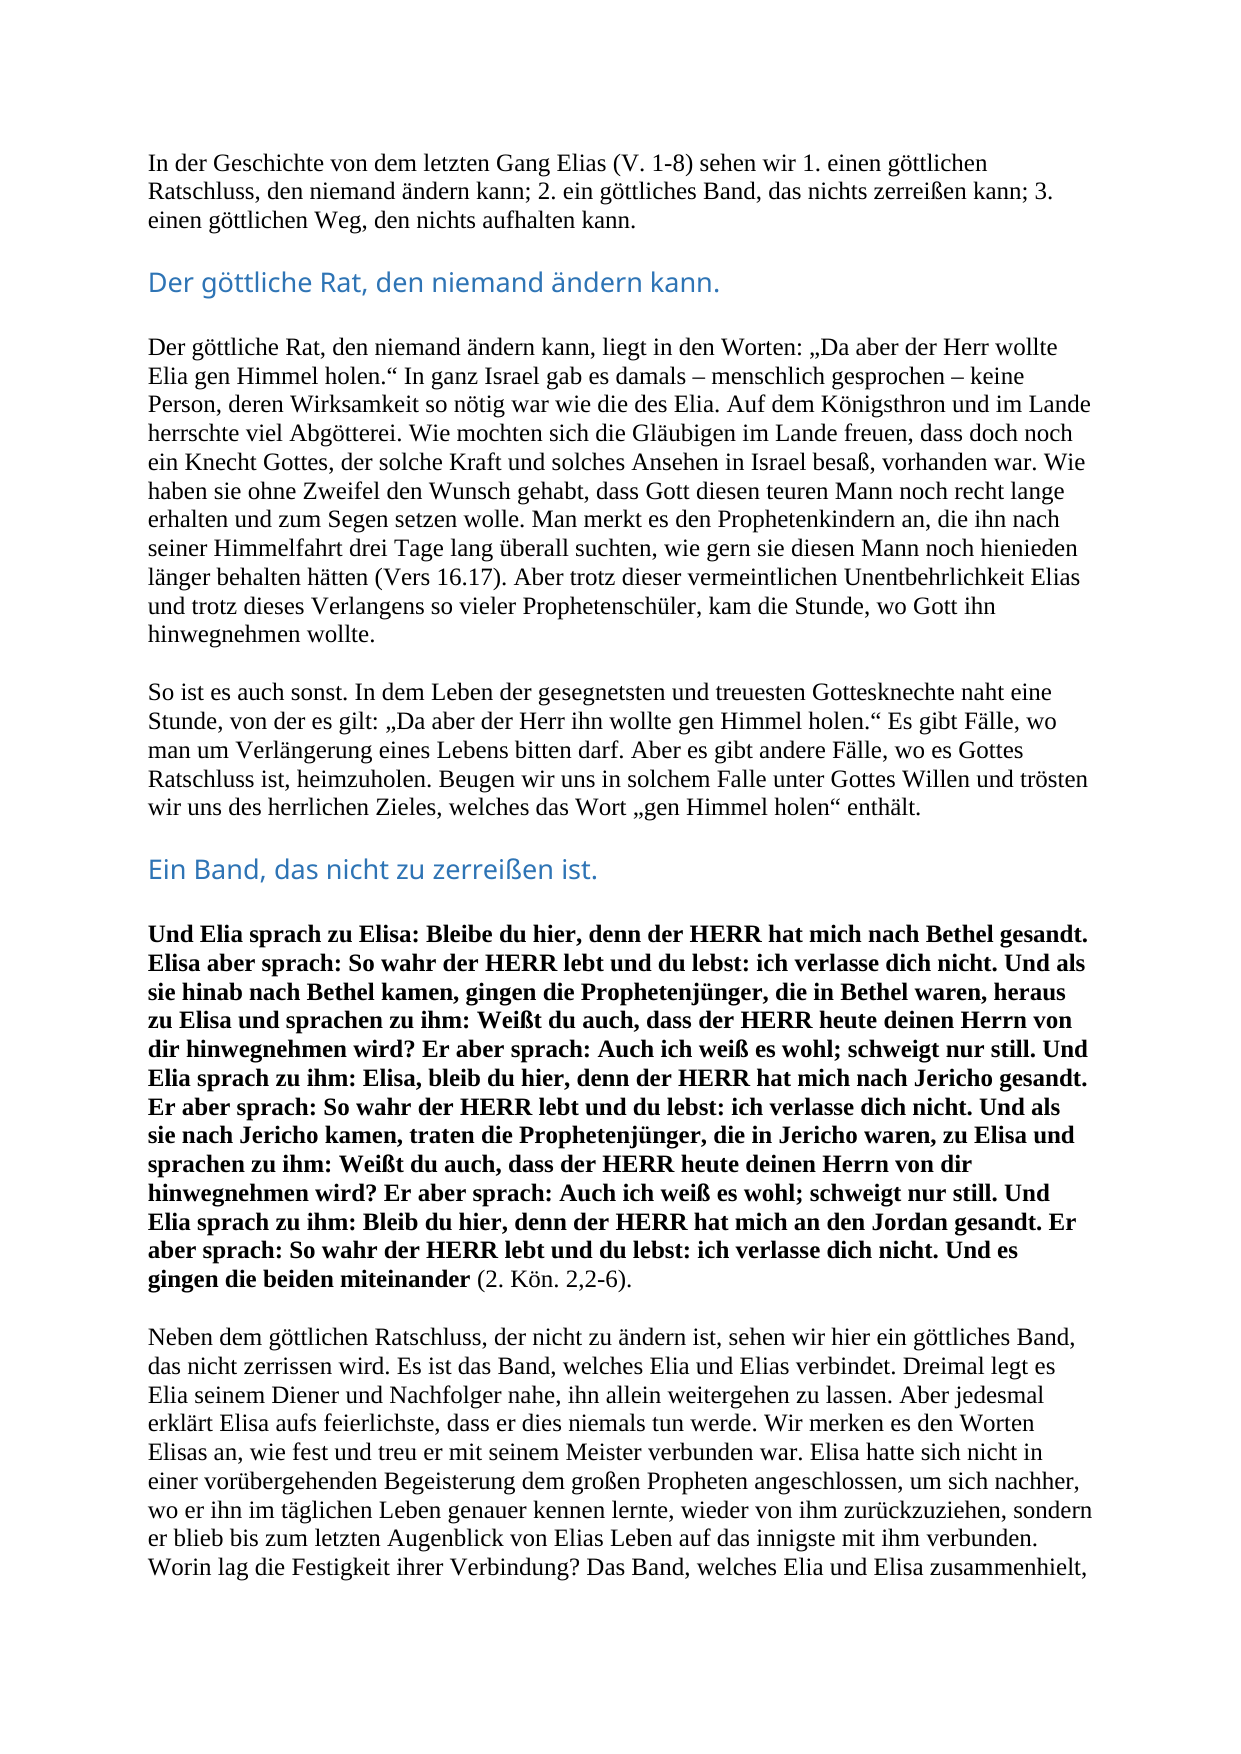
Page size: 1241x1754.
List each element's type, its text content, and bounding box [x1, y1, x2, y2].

text Der göttliche Rat, den niemand ändern kann, liegt in den Worten: „Da aber der Herr wollte Elia gen Himmel holen.“ In ganz Israel gab es damals – menschlich gesprochen – keine Person, deren Wirksamkeit so nötig war wie die des Elia. Auf dem Königsthron und im Lande herrschte viel Abgötterei. Wie mochten sich die Gläubigen im Lande freuen, dass doch noch ein Knecht Gottes, der solche Kraft und solches Ansehen in Israel besaß, vorhanden war. Wie haben sie ohne Zweifel den Wunsch gehabt, dass Gott diesen teuren Mann noch recht lange erhalten und zum Segen setzen wolle. Man merkt es den Prophetenkindern an, die ihn nach seiner Himmelfahrt drei Tage lang überall suchten, wie gern sie diesen Mann noch hienieden länger behalten hätten (Vers 16.17). Aber trotz dieser vermeintlichen Unentbehrlichkeit Elias und trotz dieses Verlangens so vieler Prophetenschüler, kam die Stunde, wo Gott ihn hinwegnehmen wollte. [148, 578, 1093, 894]
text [148, 148, 1093, 205]
subtitle Der letzte Gang Elias. [148, 234, 1093, 277]
text Als aber der HERR Elia im Wetter gen Himmel holen wollte, gingen Elia und Elisa von Gilgal weg. (2. Kön. 2,1). [148, 307, 1093, 364]
subtitle Der göttliche Rat, den niemand ändern kann. [148, 509, 1093, 546]
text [148, 1568, 1093, 1625]
text In der Geschichte von dem letzten Gang Elias (V. 1-8) sehen wir 1. einen göttlichen Ratschluss, den niemand ändern kann; 2. ein göttliches Band, das nichts zerreißen kann; 3. einen göttlichen Weg, den nichts aufhalten kann. [148, 393, 1093, 479]
text So ist es auch sonst. In dem Leben der gesegnetsten und treuesten Gottesknechte naht eine Stunde, von der es gilt: „Da aber der Herr ihn wollte gen Himmel holen.“ Es gibt Fälle, wo man um Verlängerung eines Lebens bitten darf. Aber es gibt andere Fälle, wo es Gottes Ratschluss ist, heimzuholen. Beugen wir uns in solchem Falle unter Gottes Willen und trösten wir uns des herrlichen Zieles, welches das Wort „gen Himmel holen“ enthält. [148, 923, 1093, 1067]
text Und Elia sprach zu Elisa: Bleibe du hier, denn der HERR hat mich nach Bethel gesandt. Elisa aber sprach: So wahr der HERR lebt und du lebst: ich verlasse dich nicht. Und als sie hinab nach Bethel kamen, gingen die Prophetenjünger, die in Bethel waren, heraus zu Elisa und sprachen zu ihm: Weißt du auch, dass der HERR heute deinen Herrn von dir hinwegnehmen wird? Er aber sprach: Auch ich weiß es wohl; schweigt nur still. Und Elia sprach zu ihm: Elisa, bleib du hier, denn der HERR hat mich nach Jericho gesandt. Er aber sprach: So wahr der HERR lebt und du lebst: ich verlasse dich nicht. Und als sie nach Jericho kamen, traten die Prophetenjünger, die in Jericho waren, zu Elisa und sprachen zu ihm: Weißt du auch, dass der HERR heute deinen Herrn von dir hinwegnehmen wird? Er aber sprach: Auch ich weiß es wohl; schweigt nur still. Und Elia sprach zu ihm: Bleib du hier, denn der HERR hat mich an den Jordan gesandt. Er aber sprach: So wahr der HERR lebt und du lebst: ich verlasse dich nicht. Und es gingen die beiden miteinander (2. Kön. 2,2-6). [148, 1165, 1093, 1539]
subtitle Ein Band, das nicht zu zerreißen ist. [148, 1096, 1093, 1133]
